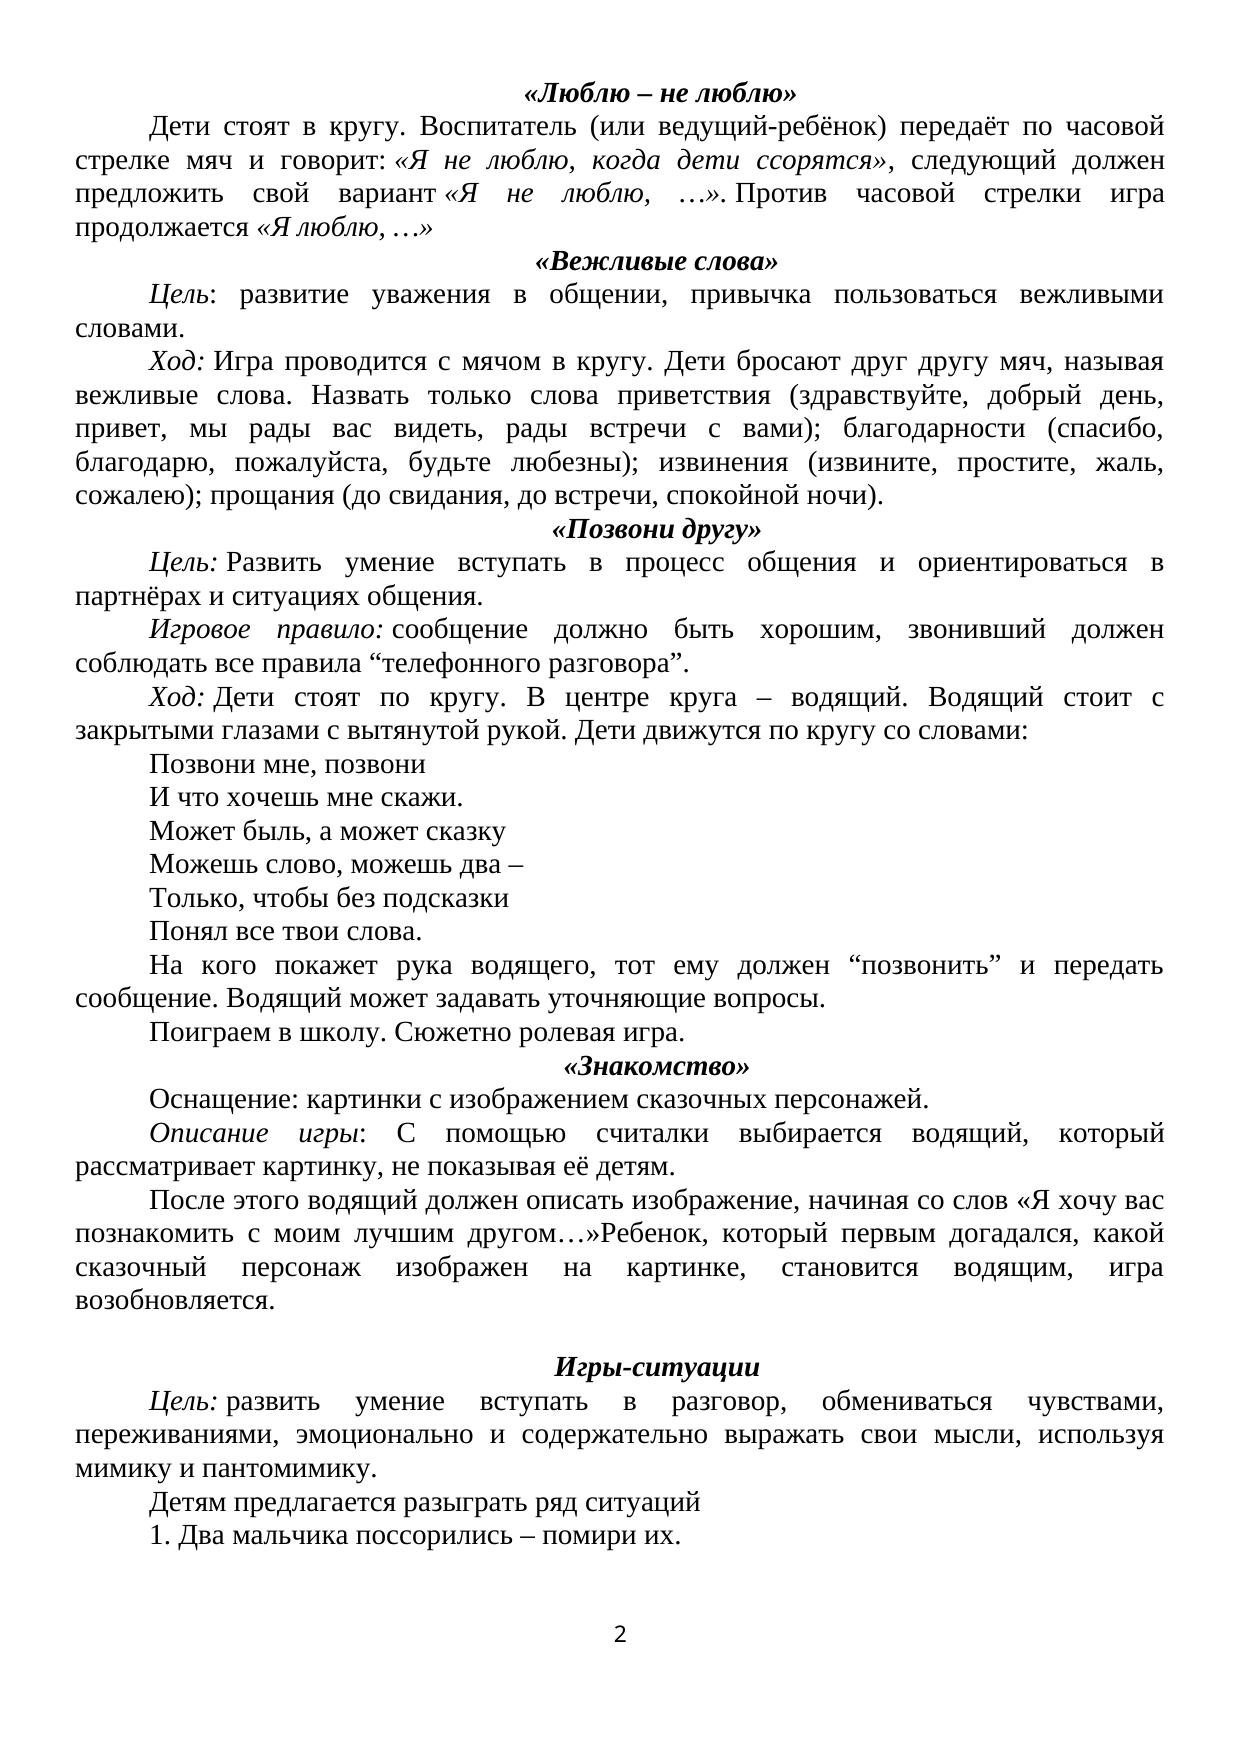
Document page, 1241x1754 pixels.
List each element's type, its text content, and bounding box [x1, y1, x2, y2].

text Поиграем в школу. Сюжетно ролевая игра. [75, 1014, 1165, 1048]
text Игры-ситуации [75, 1349, 1165, 1383]
text Описание игры: С помощью считалки выбирается водящий, который рассматривает картинку, не показывая её детям. [75, 1115, 1165, 1182]
text На кого покажет рука водящего, тот ему должен “позвонить” и передать сообщение. Водящий может задавать уточняющие вопросы. [75, 947, 1165, 1014]
text «Позвони другу» [75, 511, 1165, 544]
text Оснащение: картинки с изображением сказочных персонажей. [75, 1081, 1165, 1115]
text 1. Два мальчика поссорились – помири их. [75, 1517, 1165, 1551]
text Можешь слово, можешь два – [75, 846, 1165, 880]
text Цель: развить умение вступать в разговор, обмениваться чувствами, переживаниями, эмоционально и содержательно выражать свои мысли, используя мимику и пантомимику. [75, 1383, 1165, 1484]
text Цель: Развить умение вступать в процесс общения и ориентироваться в партнёрах и ситуациях общения. [75, 544, 1165, 612]
text После этого водящий должен описать изображение, начиная со слов «Я хочу вас познакомить с моим лучшим другом…»Ребенок, который первым догадался, какой сказочный персонаж изображен на картинке, становится водящим, игра возобновляется. [75, 1182, 1165, 1316]
text И что хочешь мне скажи. [75, 779, 1165, 813]
text Только, чтобы без подсказки [75, 880, 1165, 913]
text Ход: Дети стоят по кругу. В центре круга – водящий. Водящий стоит с закрытыми глазами с вытянутой рукой. Дети движутся по кругу со словами: [75, 679, 1165, 746]
text «Знакомство» [75, 1048, 1165, 1081]
text Позвони мне, позвони [75, 746, 1165, 779]
text Дети стоят в кругу. Воспитатель (или ведущий-ребёнок) передаёт по часовой стрелке мяч и говорит: «Я не люблю, когда дети ссорятся», следующий должен предложить свой вариант «Я не люблю, …». Против часовой стрелки игра продолжается «Я люблю, …» [75, 108, 1165, 243]
text «Люблю – не люблю» [75, 75, 1165, 108]
text Может быль, а может сказку [75, 813, 1165, 846]
text «Вежливые слова» [75, 243, 1165, 276]
text Цель: развитие уважения в общении, привычка пользоваться вежливыми словами. [75, 276, 1165, 343]
text Понял все твои слова. [75, 913, 1165, 947]
text Детям предлагается разыграть ряд ситуаций [75, 1484, 1165, 1517]
text Ход: Игра проводится с мячом в кругу. Дети бросают друг другу мяч, называя вежливые слова. Назвать только слова приветствия (здравствуйте, добрый день, привет, мы рады вас видеть, рады встречи с вами); благодарности (спасибо, благодарю, пожалуйста, будьте любезны); извинения (извините, простите, жаль, сожалею); прощания (до свидания, до встречи, спокойной ночи). [75, 343, 1165, 511]
text Игровое правило: сообщение должно быть хорошим, звонивший должен соблюдать все правила “телефонного разговора”. [75, 612, 1165, 679]
